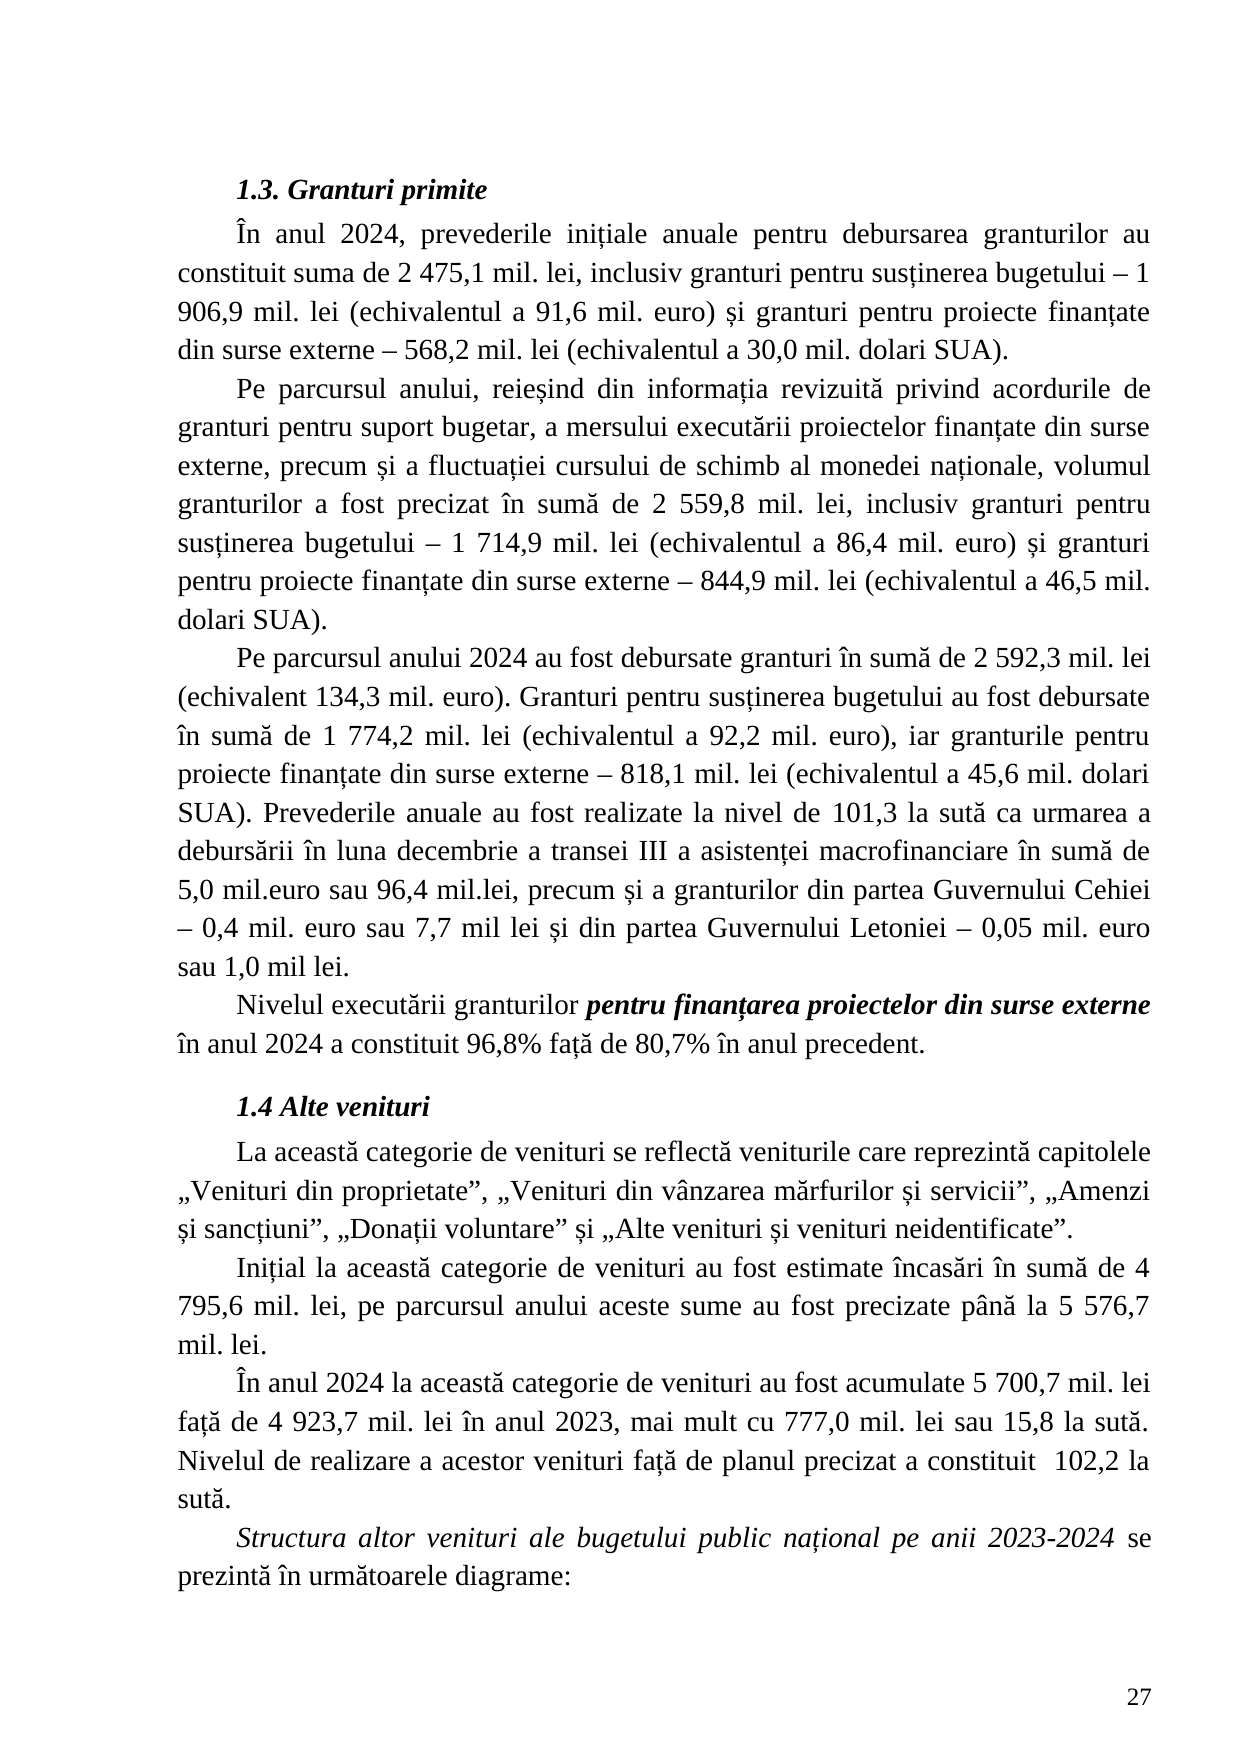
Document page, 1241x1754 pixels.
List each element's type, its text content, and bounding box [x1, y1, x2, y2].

text La această categorie de venituri se reflectă veniturile care reprezintă capitolele „Venituri din proprietate”, „Venituri din vânzarea mărfurilor și servicii”, „Amenzi și sancțiuni”, „Donații voluntare” și „Alte venituri și venituri neidentificate”. [177, 1134, 1152, 1245]
text Inițial la această categorie de venituri au fost estimate încasări în sumă de 4 795,6 mil. lei, pe parcursul anului aceste sume au fost precizate până la 5 576,7 mil. lei. [177, 1250, 1152, 1361]
text În anul 2024, prevederile inițiale anuale pentru debursarea granturilor au constituit suma de 2 475,1 mil. lei, inclusiv granturi pentru susținerea bugetului – 1 906,9 mil. lei (echivalentul a 91,6 mil. euro) și granturi pentru proiecte finanțate din surse externe – 568,2 mil. lei (echivalentul a 30,0 mil. dolari SUA). [177, 217, 1152, 366]
subtitle 1.4 Alte venituri [177, 1089, 1152, 1123]
text Pe parcursul anului, reieșind din informația revizuită privind acordurile de granturi pentru suport bugetar, a mersului executării proiectelor finanțate din surse externe, precum și a fluctuației cursului de schimb al monedei naționale, volumul granturilor a fost precizat în sumă de 2 559,8 mil. lei, inclusiv granturi pentru susținerea bugetului – 1 714,9 mil. lei (echivalentul a 86,4 mil. euro) și granturi pentru proiecte finanțate din surse externe – 844,9 mil. lei (echivalentul a 46,5 mil. dolari SUA). [177, 371, 1152, 636]
text Nivelul executării granturilor pentru finanțarea proiectelor din surse externe în anul 2024 a constituit 96,8% față de 80,7% în anul precedent. [177, 987, 1152, 1059]
text În anul 2024 la această categorie de venituri au fost acumulate 5 700,7 mil. lei față de 4 923,7 mil. lei în anul 2023, mai mult cu 777,0 mil. lei sau 15,8 la sută. Nivelul de realizare a acestor venituri față de planul precizat a constituit 102,2 la sută. [177, 1366, 1152, 1515]
subtitle 1.3. Granturi primite [177, 172, 1152, 205]
text Pe parcursul anului 2024 au fost debursate granturi în sumă de 2 592,3 mil. lei (echivalent 134,3 mil. euro). Granturi pentru susținerea bugetului au fost debursate în sumă de 1 774,2 mil. lei (echivalentul a 92,2 mil. euro), iar granturile pentru proiecte finanțate din surse externe – 818,1 mil. lei (echivalentul a 45,6 mil. dolari SUA). Prevederile anuale au fost realizate la nivel de 101,3 la sută ca urmarea a debursării în luna decembrie a transei III a asistenței macrofinanciare în sumă de 5,0 mil.euro sau 96,4 mil.lei, precum și a granturilor din partea Guvernului Cehiei – 0,4 mil. euro sau 7,7 mil lei și din partea Guvernului Letoniei – 0,05 mil. euro sau 1,0 mil lei. [177, 641, 1152, 982]
text Structura altor venituri ale bugetului public național pe anii 2023-2024 se prezintă în următoarele diagrame: [177, 1520, 1152, 1592]
